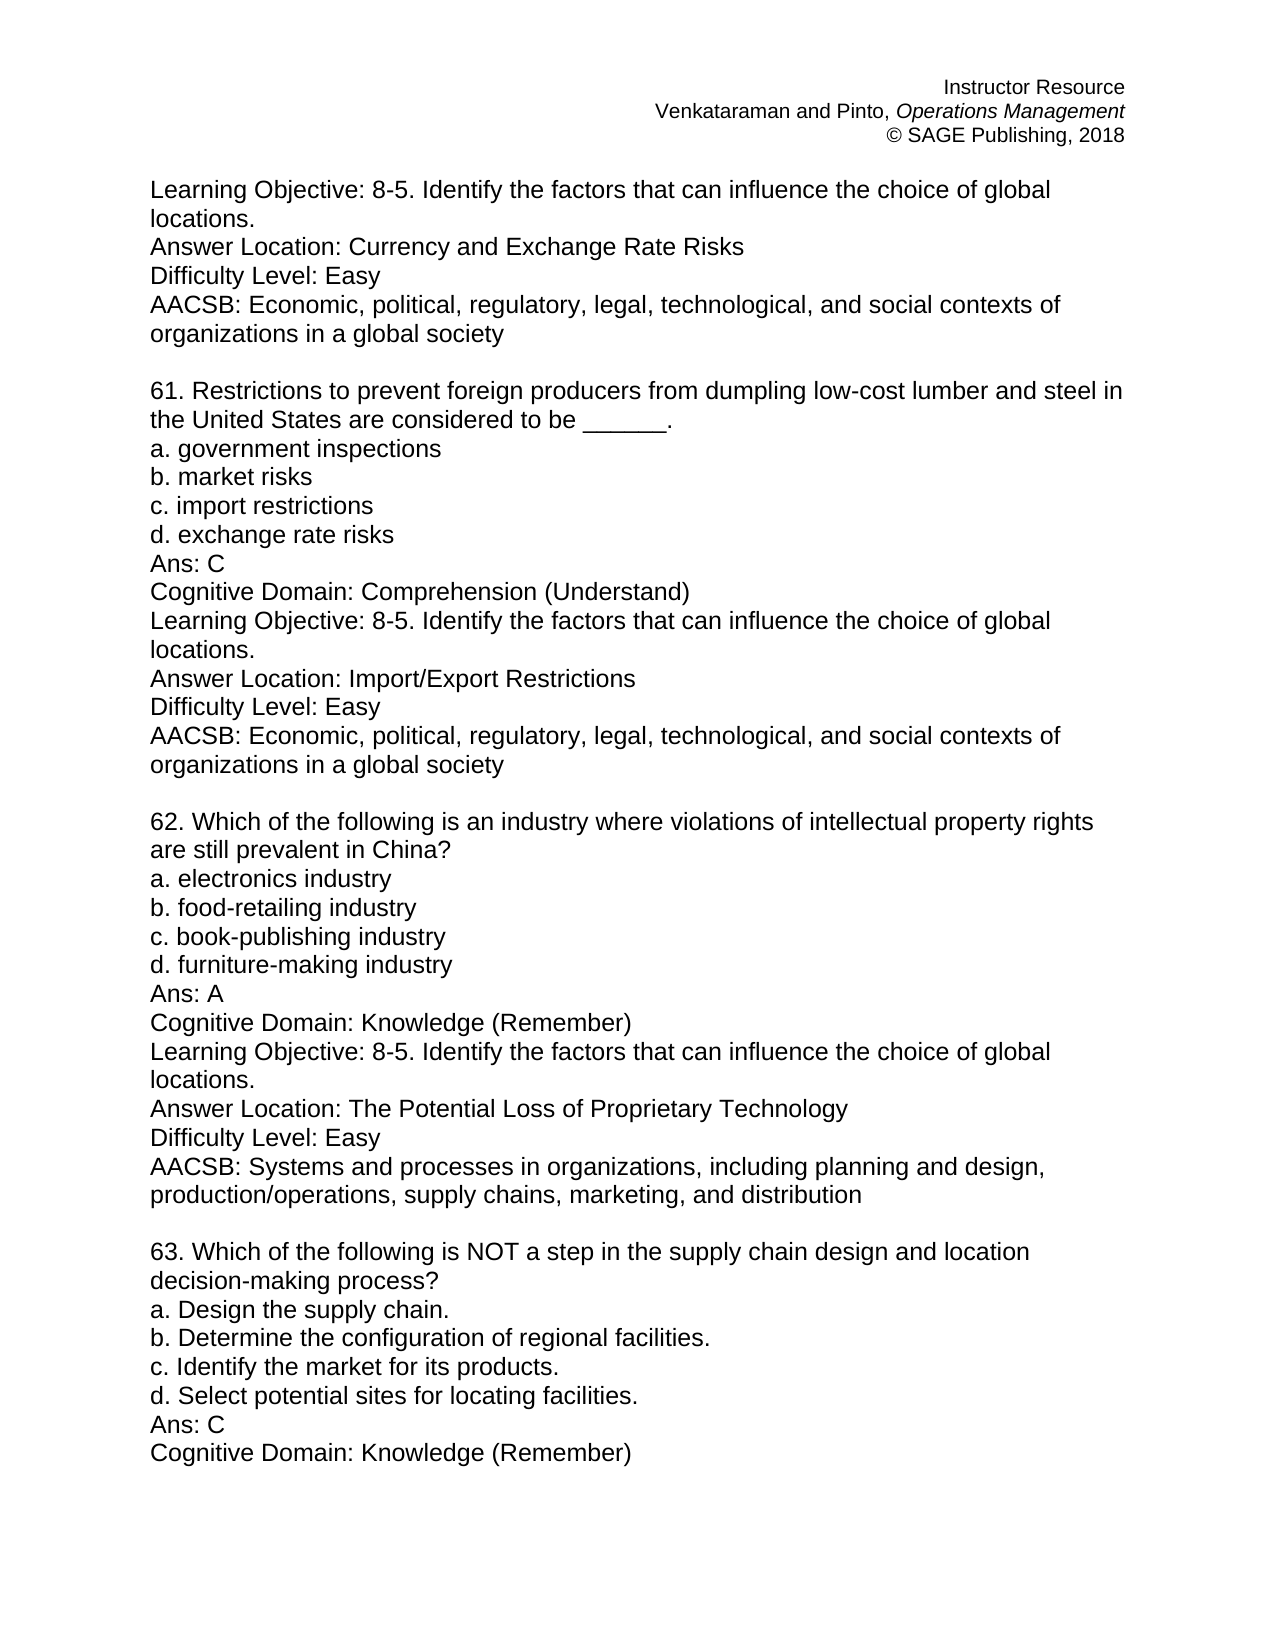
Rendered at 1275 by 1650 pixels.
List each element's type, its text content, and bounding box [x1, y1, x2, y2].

text Cognitive Domain: Knowledge (Remember) [150, 1008, 1125, 1037]
text a. Design the supply chain. [150, 1295, 1125, 1323]
text Cognitive Domain: Comprehension (Understand) [150, 577, 1125, 606]
text a. electronics industry [150, 864, 1125, 893]
text d. exchange rate risks [150, 520, 1125, 549]
text AACSB: Economic, political, regulatory, legal, technological, and social contexts of organizations in a global society [150, 721, 1125, 779]
text Learning Objective: 8-5. Identify the factors that can influence the choice of global locations. [150, 606, 1125, 664]
text Difficulty Level: Easy [150, 692, 1125, 721]
text AACSB: Systems and processes in organizations, including planning and design, production/operations, supply chains, marketing, and distribution [150, 1152, 1125, 1209]
text d. furniture-making industry [150, 950, 1125, 979]
text Ans: A [150, 979, 1125, 1008]
text Difficulty Level: Easy [150, 1123, 1125, 1152]
text c. Identify the market for its products. [150, 1352, 1125, 1381]
text 63. Which of the following is NOT a step in the supply chain design and location decision-making process? [150, 1237, 1125, 1295]
text b. Determine the configuration of regional facilities. [150, 1323, 1125, 1352]
text Answer Location: The Potential Loss of Proprietary Technology [150, 1094, 1125, 1123]
text c. import restrictions [150, 491, 1125, 520]
text a. government inspections [150, 434, 1125, 462]
text 61. Restrictions to prevent foreign producers from dumpling low-cost lumber and steel in the United States are considered to be ______. [150, 376, 1125, 434]
text AACSB: Economic, political, regulatory, legal, technological, and social contexts of organizations in a global society [150, 290, 1125, 347]
text Answer Location: Import/Export Restrictions [150, 664, 1125, 692]
text b. market risks [150, 462, 1125, 491]
text Learning Objective: 8-5. Identify the factors that can influence the choice of global locations. [150, 175, 1125, 232]
text Learning Objective: 8-5. Identify the factors that can influence the choice of global locations. [150, 1037, 1125, 1094]
text d. Select potential sites for locating facilities. [150, 1381, 1125, 1410]
text Cognitive Domain: Knowledge (Remember) [150, 1438, 1125, 1467]
text b. food-retailing industry [150, 893, 1125, 922]
text Ans: C [150, 1410, 1125, 1438]
text Answer Location: Currency and Exchange Rate Risks [150, 232, 1125, 261]
text Difficulty Level: Easy [150, 261, 1125, 290]
text 62. Which of the following is an industry where violations of intellectual property rights are still prevalent in China? [150, 807, 1125, 864]
text Ans: C [150, 549, 1125, 577]
text c. book-publishing industry [150, 922, 1125, 950]
